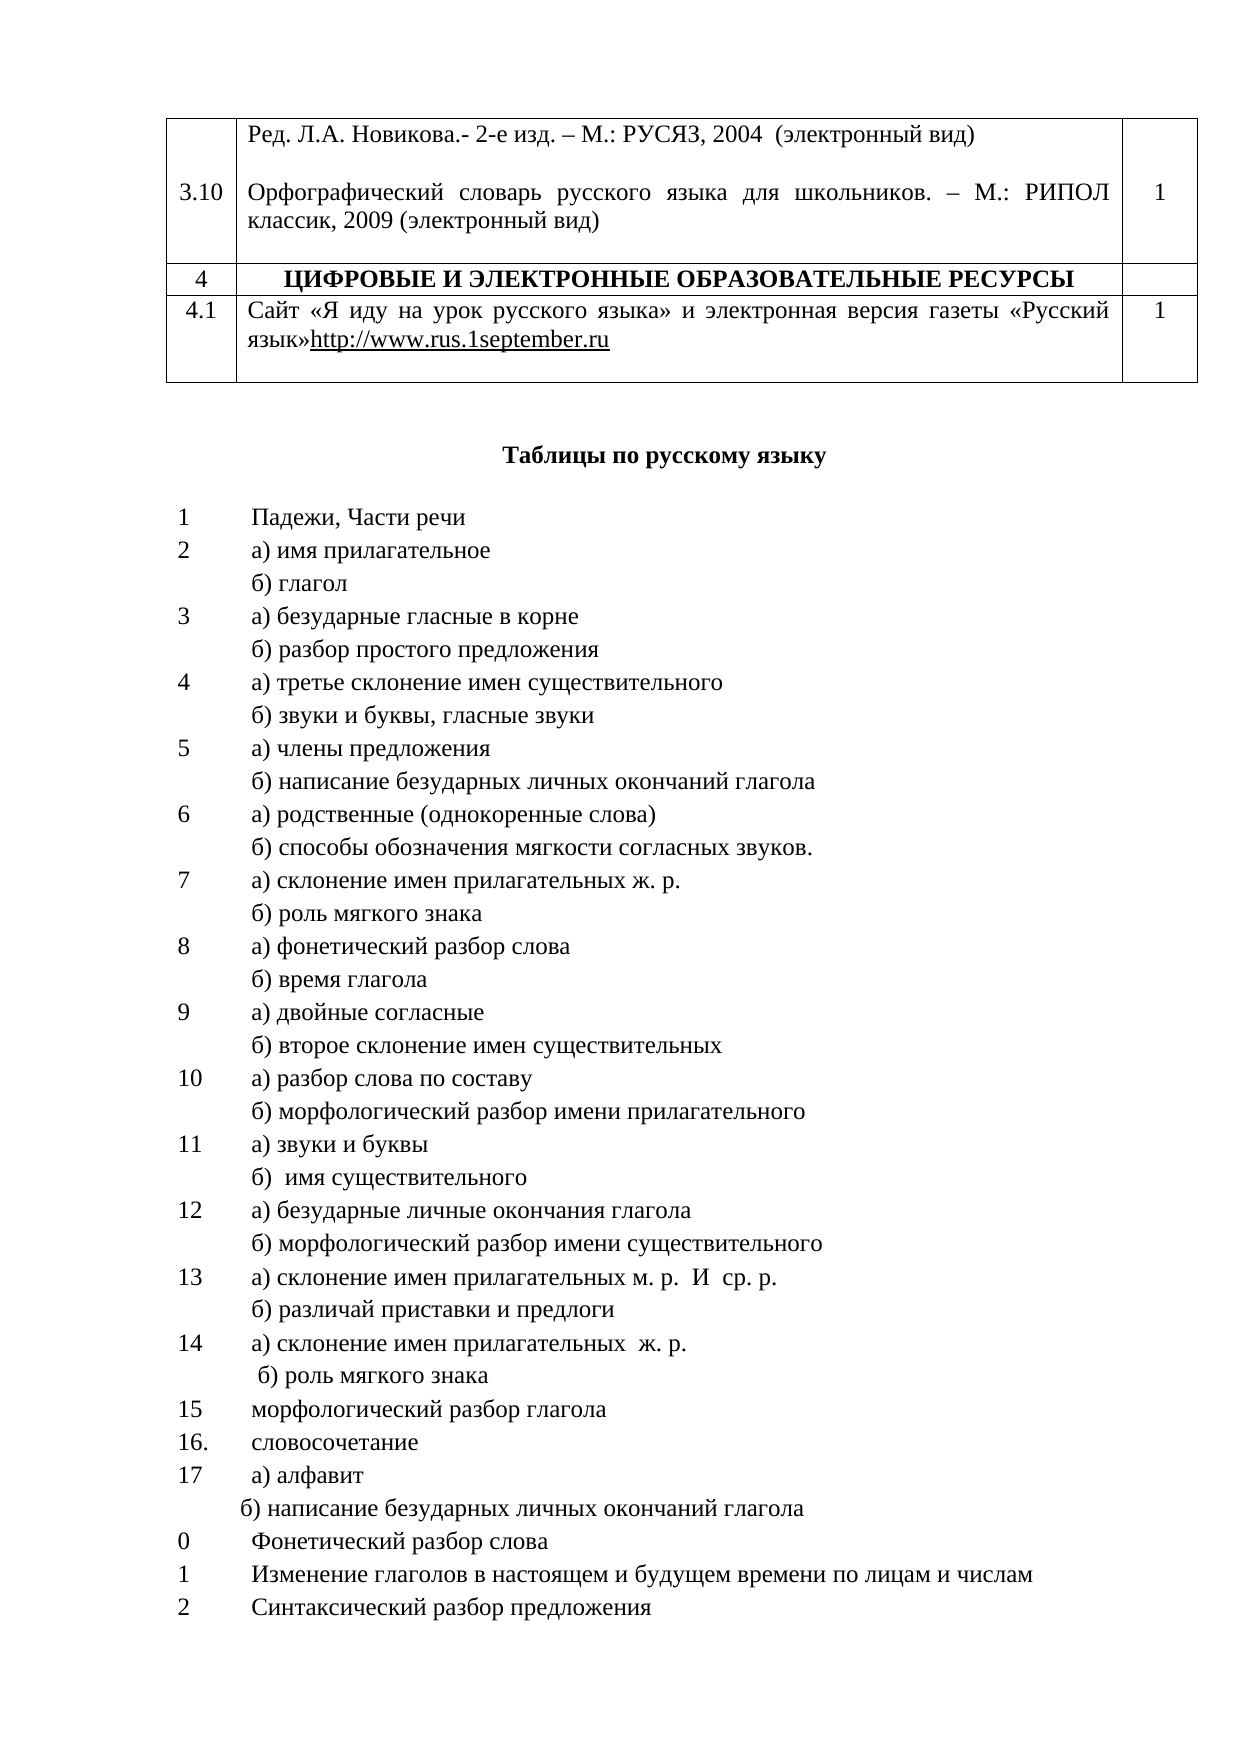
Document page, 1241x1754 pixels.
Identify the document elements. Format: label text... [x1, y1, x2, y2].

table_cell Сайт «Я иду на урок русского языка» и электронная версия газеты «Русский язык»http://www.rus.1september.ru [237, 296, 1122, 382]
text 2 Синтаксический разбор предложения [177, 1592, 1152, 1621]
text б) время глагола [177, 964, 1152, 993]
text 0 Фонетический разбор слова [177, 1526, 1152, 1554]
text 8 а) фонетический разбор слова [177, 931, 1152, 960]
text 12 а) безударные личные окончания глагола [177, 1196, 1152, 1224]
text 17 а) алфавит [177, 1460, 1152, 1488]
table_cell 4.1 [167, 296, 236, 382]
text 7 а) склонение имен прилагательных ж. р. [177, 865, 1152, 894]
text Таблицы по русскому языку [177, 440, 1152, 469]
text б) морфологический разбор имени прилагательного [177, 1096, 1152, 1125]
table_cell 8 8 8 8 1 1 1 1 1 1 [1123, 119, 1197, 263]
text б) звуки и буквы, гласные звуки [177, 700, 1152, 729]
text 4 а) третье склонение имен существительного [177, 667, 1152, 696]
text б) разбор простого предложения [177, 634, 1152, 663]
text 2 а) имя прилагательное [177, 535, 1152, 564]
text 14 а) склонение имен прилагательных ж. р. [177, 1328, 1152, 1356]
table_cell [167, 119, 236, 263]
text б) различай приставки и предлоги [177, 1294, 1152, 1323]
text б) написание безударных личных окончаний глагола [177, 1493, 1152, 1521]
text 1 Изменение глаголов в настоящем и будущем времени по лицам и числам [177, 1559, 1152, 1587]
text б) роль мягкого знака [177, 1361, 1152, 1389]
text 9 а) двойные согласные [177, 997, 1152, 1026]
table_cell [1123, 264, 1197, 294]
text 1 Падежи, Части речи [177, 502, 1152, 531]
text б) способы обозначения мягкости согласных звуков. [177, 832, 1152, 861]
table_cell 4 [167, 264, 236, 294]
text б) написание безударных личных окончаний глагола [177, 766, 1152, 795]
text 6 а) родственные (однокоренные слова) [177, 799, 1152, 828]
text 11 а) звуки и буквы [177, 1129, 1152, 1158]
text б) роль мягкого знака [177, 898, 1152, 927]
table_cell 1 [1123, 296, 1197, 382]
text 5 а) члены предложения [177, 733, 1152, 762]
text 10 а) разбор слова по составу [177, 1063, 1152, 1092]
text 3 а) безударные гласные в корне [177, 601, 1152, 630]
table_cell ЦИФРОВЫЕ И ЭЛЕКТРОННЫЕ ОБРАЗОВАТЕЛЬНЫЕ РЕСУРСЫ [237, 264, 1122, 294]
text 13 а) склонение имен прилагательных м. р. И ср. р. [177, 1262, 1152, 1290]
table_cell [237, 119, 1122, 263]
text б) второе склонение имен существительных [177, 1030, 1152, 1059]
text б) имя существительного [177, 1162, 1152, 1191]
text 15 морфологический разбор глагола [177, 1394, 1152, 1422]
text б) глагол [177, 568, 1152, 597]
text б) морфологический разбор имени существительного [177, 1228, 1152, 1257]
text 16. словосочетание [177, 1427, 1152, 1455]
